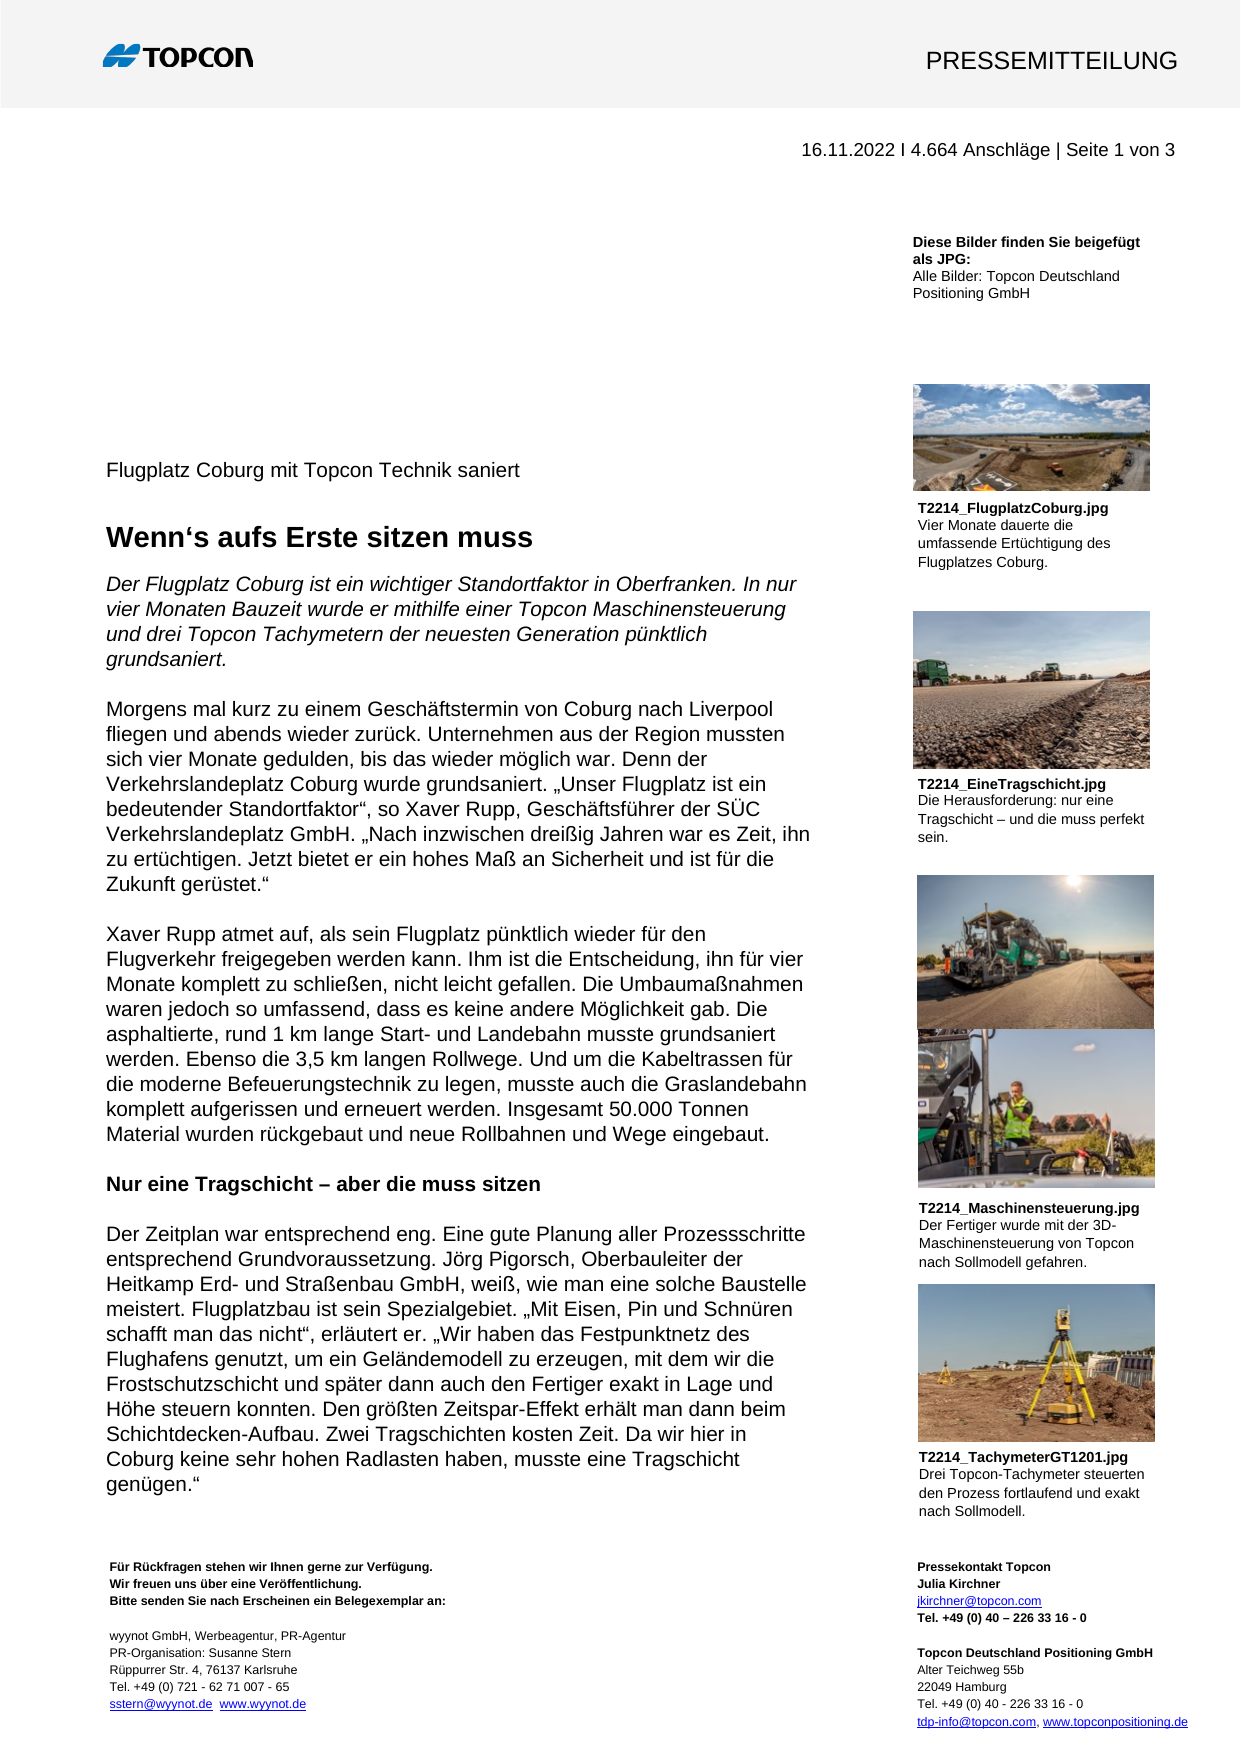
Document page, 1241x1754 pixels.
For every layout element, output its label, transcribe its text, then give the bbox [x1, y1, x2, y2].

picture [918, 1284, 1155, 1442]
picture [917, 875, 1155, 1188]
text Xaver Rupp atmet auf, als sein Flugplatz pünktlich wieder für den Flugverkehr freigegeben werden kann. Ihm ist die Entscheidung, ihn für vier Monate komplett zu schließen, nicht leicht gefallen. Die Umbaumaßnahmen waren jedoch so umfassend, dass es keine andere Möglichkeit gab. Die asphaltierte, rund 1 km lange Start- und Landebahn musste grundsaniert werden. Ebenso die 3,5 km langen Rollwege. Und um die Kabeltrassen für die moderne Befeuerungstechnik zu legen, musste auch die Graslandebahn komplett aufgerissen und erneuert werden. Insgesamt 50.000 Tonnen Material wurden rückgebaut und neue Rollbahnen und Wege eingebaut. [106, 921, 814, 1146]
picture [913, 384, 1150, 491]
text Der Zeitplan war entsprechend eng. Eine gute Planung aller Prozessschritte entsprechend Grundvoraussetzung. Jörg Pigorsch, Oberbauleiter der Heitkamp Erd- und Straßenbau GmbH, weiß, wie man eine solche Baustelle meistert. Flugplatzbau ist sein Spezialgebiet. „Mit Eisen, Pin und Schnüren schafft man das nicht“, erläutert er. „Wir haben das Festpunktnetz des Flughafens genutzt, um ein Geländemodell zu erzeugen, mit dem wir die Frostschutzschicht und später dann auch den Fertiger exakt in Lage und Höhe steuern konnten. Den größten Zeitspar-Effekt erhält man dann beim Schichtdecken-Aufbau. Zwei Tragschichten kosten Zeit. Da wir hier in Coburg keine sehr hohen Radlasten haben, musste eine Tragschicht genügen.“ [106, 1221, 814, 1496]
text Der Flugplatz Coburg ist ein wichtiger Standortfaktor in Oberfranken. In nur vier Monaten Bauzeit wurde er mithilfe einer Topcon Maschinensteuerung und drei Topcon Tachymetern der neuesten Generation pünktlich grundsaniert. [106, 571, 814, 671]
text Flugplatz Coburg mit Topcon Technik saniert [106, 458, 815, 483]
text Wenn‘s aufs Erste sitzen muss [106, 520, 815, 554]
text Nur eine Tragschicht – aber die muss sitzen [106, 1171, 814, 1196]
picture [913, 611, 1150, 769]
text Morgens mal kurz zu einem Geschäftstermin von Coburg nach Liverpool fliegen und abends wieder zurück. Unternehmen aus der Region mussten sich vier Monate gedulden, bis das wieder möglich war. Denn der Verkehrslandeplatz Coburg wurde grundsaniert. „Unser Flugplatz ist ein bedeutender Standortfaktor“, so Xaver Rupp, Geschäftsführer der SÜC Verkehrslandeplatz GmbH. „Nach inzwischen dreißig Jahren war es Zeit, ihn zu ertüchtigen. Jetzt bietet er ein hohes Maß an Sicherheit und ist für die Zukunft gerüstet.“ [106, 696, 814, 896]
picture [102, 43, 253, 67]
